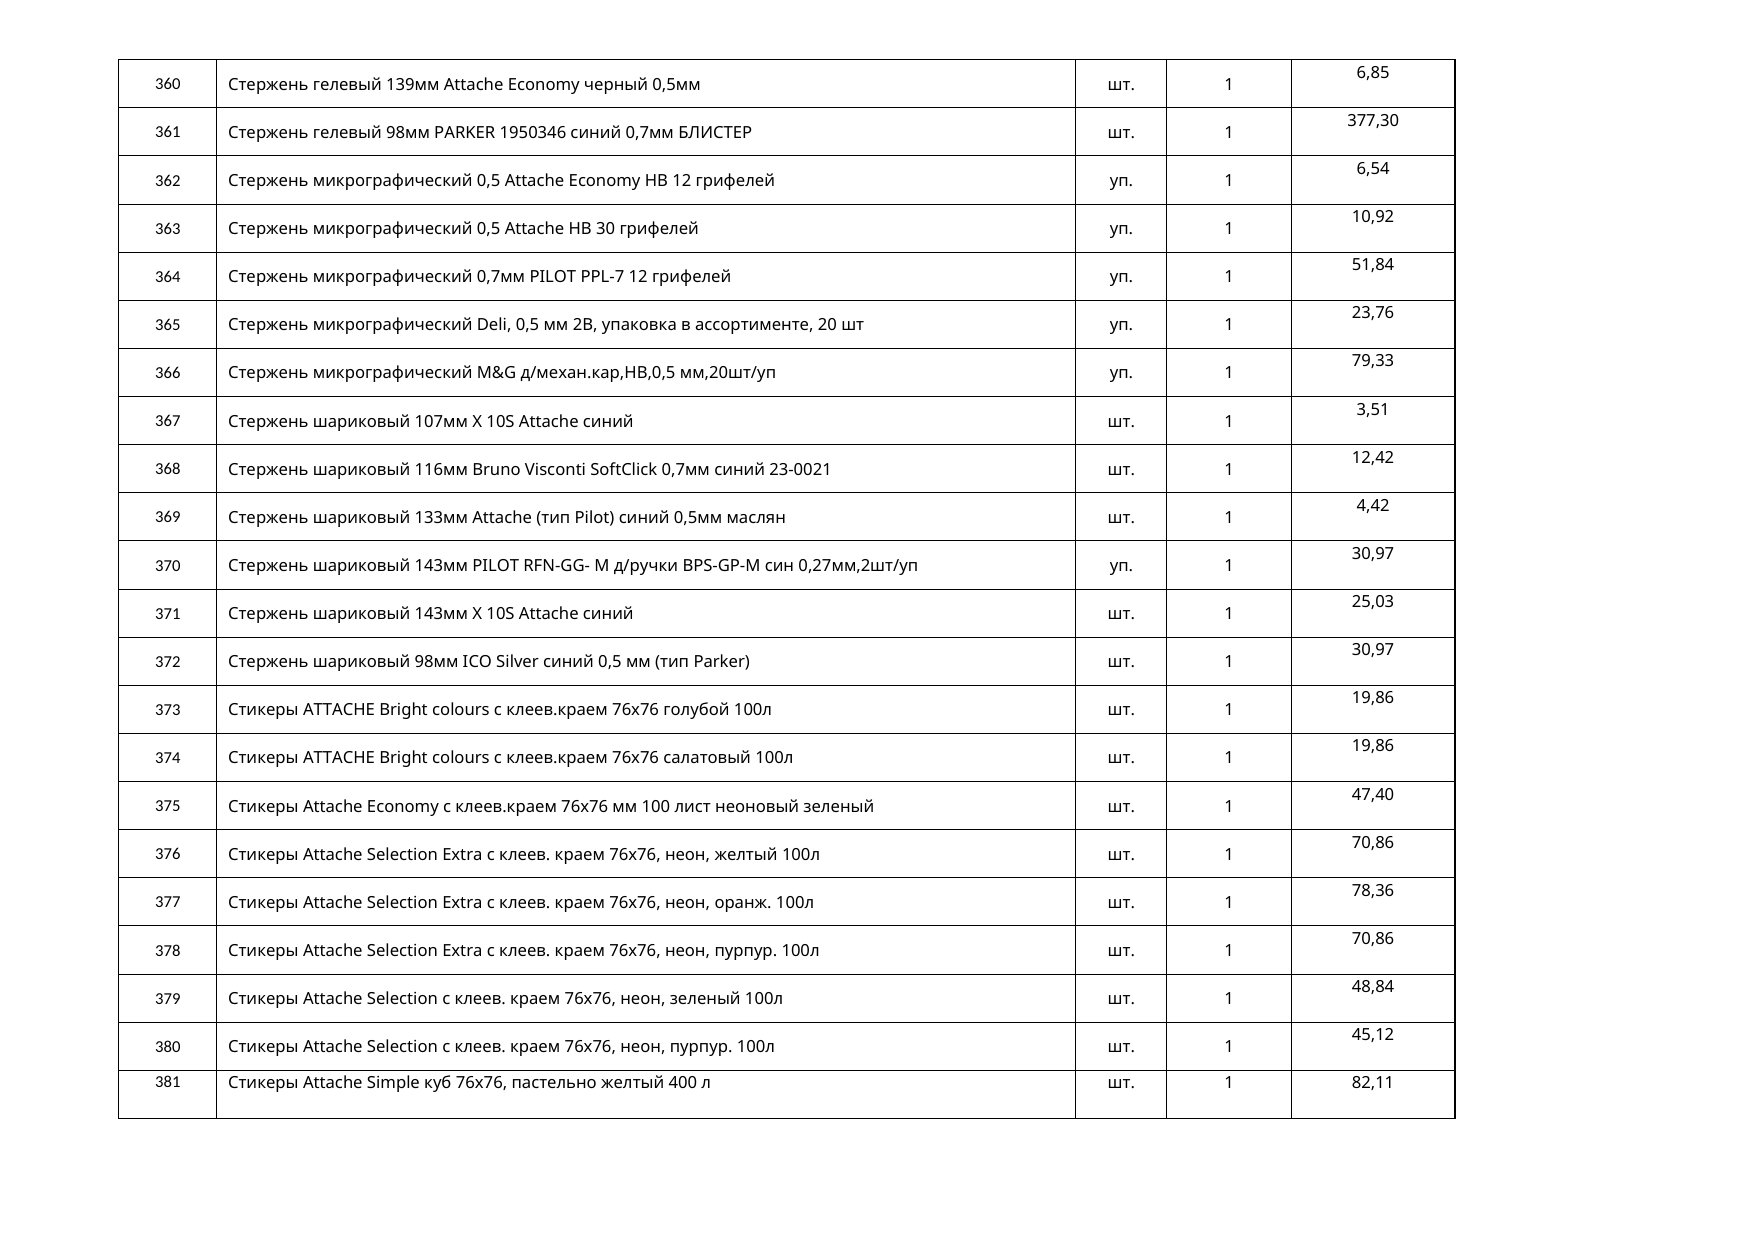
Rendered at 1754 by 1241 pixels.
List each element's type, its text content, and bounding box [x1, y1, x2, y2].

table_cell шт. [1076, 782, 1166, 829]
table_cell 1 [1167, 493, 1291, 540]
table_cell 1 [1167, 301, 1291, 348]
table_cell Стикеры Attache Selection с клеев. краем 76х76, неон, пурпур. 100л [217, 1023, 1075, 1070]
table_cell уп. [1076, 253, 1166, 300]
table_cell уп. [1076, 349, 1166, 396]
table_cell 361 [119, 108, 216, 155]
table_cell 78,36 [1292, 878, 1454, 925]
table_cell 1 [1167, 590, 1291, 637]
table_cell шт. [1076, 734, 1166, 781]
table_cell Стикеры ATTACHE Bright colours с клеев.краем 76х76 салатовый 100л [217, 734, 1075, 781]
table_cell шт. [1076, 926, 1166, 973]
table_cell 70,86 [1292, 926, 1454, 973]
table_cell 369 [119, 493, 216, 540]
table_cell 1 [1167, 1071, 1291, 1118]
table_cell 1 [1167, 349, 1291, 396]
table_cell 1 [1167, 878, 1291, 925]
table_cell 374 [119, 734, 216, 781]
table_cell 4,42 [1292, 493, 1454, 540]
table_cell Стержень микрографический 0,7мм PILOT PPL-7 12 грифелей [217, 253, 1075, 300]
table_cell 377 [119, 878, 216, 925]
table_cell шт. [1076, 1023, 1166, 1070]
table_cell шт. [1076, 493, 1166, 540]
table_cell 377,30 [1292, 108, 1454, 155]
table_cell 25,03 [1292, 590, 1454, 637]
table_cell 1 [1167, 397, 1291, 444]
table_cell уп. [1076, 205, 1166, 252]
table_cell шт. [1076, 60, 1166, 107]
table_cell 360 [119, 60, 216, 107]
table_cell Стержень шариковый 143мм Х 10S Attache синий [217, 590, 1075, 637]
table_cell 376 [119, 830, 216, 877]
table_cell 373 [119, 686, 216, 733]
table_cell 30,97 [1292, 638, 1454, 685]
table_cell Стикеры Attache Selection Extra с клеев. краем 76х76, неон, оранж. 100л [217, 878, 1075, 925]
table_cell 1 [1167, 686, 1291, 733]
table_cell 47,40 [1292, 782, 1454, 829]
table_cell 1 [1167, 830, 1291, 877]
table_cell уп. [1076, 541, 1166, 588]
table_cell 10,92 [1292, 205, 1454, 252]
table_cell 19,86 [1292, 686, 1454, 733]
table_cell Стержень гелевый 139мм Attache Economy черный 0,5мм [217, 60, 1075, 107]
table_cell уп. [1076, 156, 1166, 203]
table_cell 366 [119, 349, 216, 396]
table_cell 1 [1167, 975, 1291, 1022]
table_cell шт. [1076, 975, 1166, 1022]
table_cell 30,97 [1292, 541, 1454, 588]
table_cell Стержень шариковый 116мм Bruno Visconti SoftClick 0,7мм синий 23-0021 [217, 445, 1075, 492]
table_cell 362 [119, 156, 216, 203]
table_cell Стикеры Attache Selection с клеев. краем 76х76, неон, зеленый 100л [217, 975, 1075, 1022]
table_cell 372 [119, 638, 216, 685]
table_cell Стикеры Attache Economy с клеев.краем 76x76 мм 100 лист неоновый зеленый [217, 782, 1075, 829]
table_cell шт. [1076, 878, 1166, 925]
table_cell Стержень микрографический 0,5 Attache HB 30 грифелей [217, 205, 1075, 252]
table_cell 6,54 [1292, 156, 1454, 203]
table_cell 1 [1167, 1023, 1291, 1070]
table_cell 1 [1167, 638, 1291, 685]
table_cell шт. [1076, 638, 1166, 685]
table_cell 1 [1167, 205, 1291, 252]
table_cell 375 [119, 782, 216, 829]
table_cell 379 [119, 975, 216, 1022]
table_cell 23,76 [1292, 301, 1454, 348]
table_cell шт. [1076, 397, 1166, 444]
table_cell 82,11 [1292, 1071, 1454, 1118]
table_cell 45,12 [1292, 1023, 1454, 1070]
table_cell Стержень шариковый 133мм Attache (тип Pilot) синий 0,5мм маслян [217, 493, 1075, 540]
table_cell шт. [1076, 830, 1166, 877]
table_cell 51,84 [1292, 253, 1454, 300]
table_cell уп. [1076, 301, 1166, 348]
table_cell 363 [119, 205, 216, 252]
table_cell 381 [119, 1071, 216, 1118]
table_cell Стержень микрографический 0,5 Attache Economy HB 12 грифелей [217, 156, 1075, 203]
table_cell шт. [1076, 108, 1166, 155]
table_cell 378 [119, 926, 216, 973]
table_cell шт. [1076, 445, 1166, 492]
table_cell Стикеры ATTACHE Bright colours с клеев.краем 76х76 голубой 100л [217, 686, 1075, 733]
table_cell Стержень микрографический Deli, 0,5 мм 2B, упаковка в ассортименте, 20 шт [217, 301, 1075, 348]
table_cell 1 [1167, 156, 1291, 203]
table_cell Стержень шариковый 143мм PILOT RFN-GG- M д/ручки BPS-GP-M син 0,27мм,2шт/уп [217, 541, 1075, 588]
table_cell Стикеры Attache Selection Extra с клеев. краем 76х76, неон, желтый 100л [217, 830, 1075, 877]
table_cell 6,85 [1292, 60, 1454, 107]
table_cell 12,42 [1292, 445, 1454, 492]
table_cell 1 [1167, 734, 1291, 781]
table_cell 1 [1167, 926, 1291, 973]
table_cell Стержень шариковый 107мм X 10S Attache синий [217, 397, 1075, 444]
table_cell 371 [119, 590, 216, 637]
table_cell 1 [1167, 445, 1291, 492]
table_cell 367 [119, 397, 216, 444]
table_cell 1 [1167, 60, 1291, 107]
table_cell 70,86 [1292, 830, 1454, 877]
table_cell шт. [1076, 1071, 1166, 1118]
table_cell шт. [1076, 590, 1166, 637]
table_cell Стикеры Attache Simple куб 76х76, пастельно желтый 400 л [217, 1071, 1075, 1118]
table_cell 3,51 [1292, 397, 1454, 444]
table_cell 365 [119, 301, 216, 348]
table_cell Стержень микрографический M&G д/механ.кар,HB,0,5 мм,20шт/уп [217, 349, 1075, 396]
table_cell шт. [1076, 686, 1166, 733]
table_cell 1 [1167, 782, 1291, 829]
table_cell 1 [1167, 541, 1291, 588]
table_cell 48,84 [1292, 975, 1454, 1022]
table_cell Стержень шариковый 98мм ICO Silver синий 0,5 мм (тип Parker) [217, 638, 1075, 685]
table_cell 19,86 [1292, 734, 1454, 781]
table_cell 364 [119, 253, 216, 300]
table_cell 1 [1167, 108, 1291, 155]
table_cell 368 [119, 445, 216, 492]
table_cell Стержень гелевый 98мм PARKER 1950346 синий 0,7мм БЛИСТЕР [217, 108, 1075, 155]
table_cell 370 [119, 541, 216, 588]
table_cell 79,33 [1292, 349, 1454, 396]
table_cell 1 [1167, 253, 1291, 300]
table_cell Стикеры Attache Selection Extra с клеев. краем 76х76, неон, пурпур. 100л [217, 926, 1075, 973]
table_cell 380 [119, 1023, 216, 1070]
